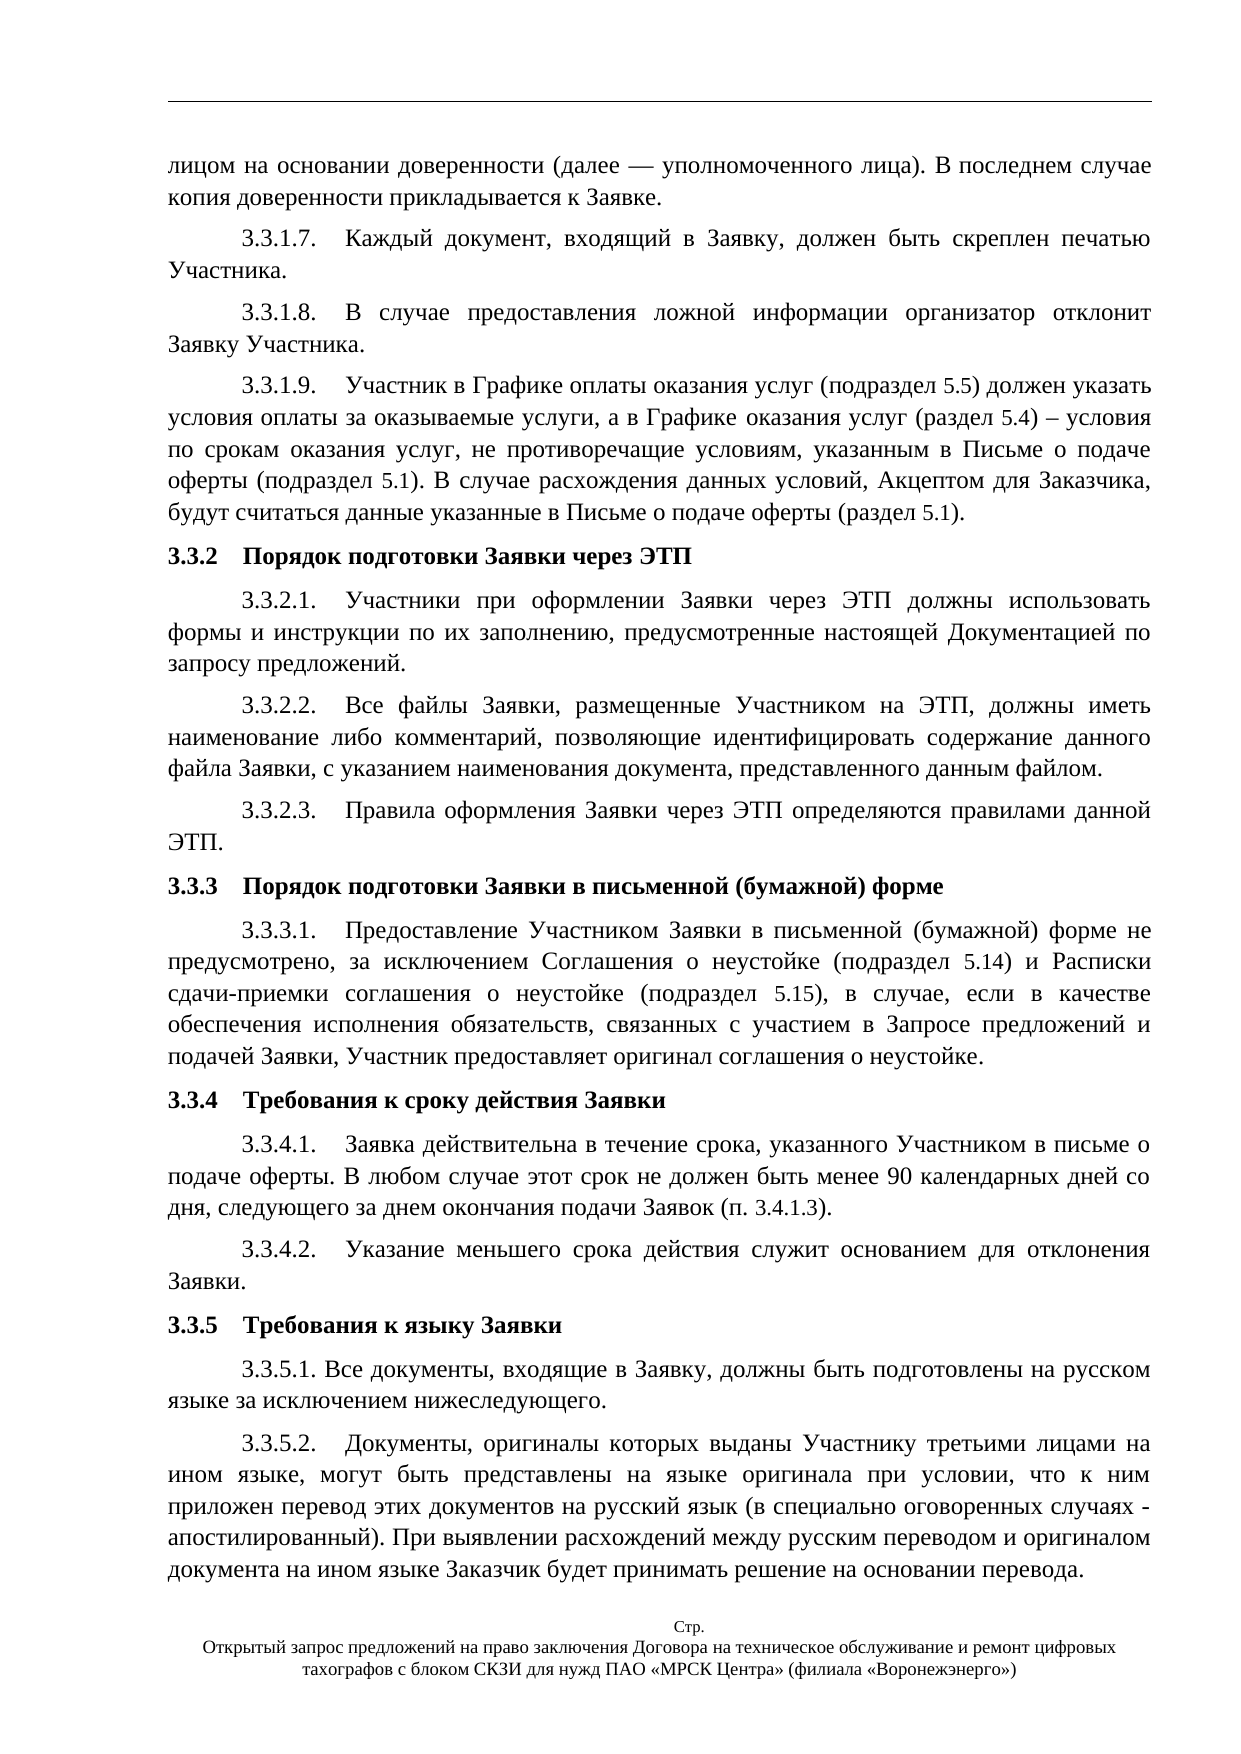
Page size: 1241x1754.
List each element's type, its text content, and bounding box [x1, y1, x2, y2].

text 3.3.5.1. Все документы, входящие в Заявку, должны быть подготовлены на русском языке за исключением нижеследующего. [168, 1354, 1152, 1414]
subtitle Требования к языку Заявки [168, 1310, 1152, 1339]
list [168, 150, 1152, 210]
list Предоставление Участником Заявки в письменной (бумажной) форме не предусмотрено, за исключением Соглашения о неустойке (подраздел 5.14) и Расписки сдачи-приемки соглашения о неустойке (подраздел 5.15), в случае, если в качестве обеспечения исполнения обязательств, связанных с участием в Запросе предложений и подачей Заявки, Участник предоставляет оригинал соглашения о неустойке. [168, 915, 1152, 1070]
list Участники при оформлении Заявки через ЭТП должны использовать формы и инструкции по их заполнению, предусмотренные настоящей Документацией по запросу предложений. [168, 585, 1152, 677]
subtitle Требования к сроку действия Заявки [168, 1085, 1152, 1114]
list Заявка действительна в течение срока, указанного Участником в письме о подаче оферты. В любом случае этот срок не должен быть менее 90 календарных дней со дня, следующего за днем окончания подачи Заявок (п. 3.4.1.3). [168, 1129, 1151, 1221]
list Документы, оригиналы которых выданы Участнику третьими лицами на ином языке, могут быть представлены на языке оригинала при условии, что к ним приложен перевод этих документов на русский язык (в специально оговоренных случаях - апостилированный). При выявлении расхождений между русским переводом и оригиналом документа на ином языке Заказчик будет принимать решение на основании перевода. [168, 1428, 1152, 1583]
list Указание меньшего срока действия служит основанием для отклонения Заявки. [168, 1234, 1151, 1295]
list Участник в Графике оплаты оказания услуг (подраздел 5.5) должен указать условия оплаты за оказываемые услуги, а в Графике оказания услуг (раздел 5.4) – условия по срокам оказания услуг, не противоречащие условиям, указанным в Письме о подаче оферты (подраздел 5.1). В случае расхождения данных условий, Акцептом для Заказчика, будут считаться данные указанные в Письме о подаче оферты (раздел 5.1). [168, 371, 1152, 526]
list Каждый документ, входящий в Заявку, должен быть скреплен печатью Участника. [168, 223, 1152, 284]
subtitle Порядок подготовки Заявки через ЭТП [168, 541, 1152, 570]
list Правила оформления Заявки через ЭТП определяются правилами данной ЭТП. [168, 795, 1152, 856]
list Все файлы Заявки, размещенные Участником на ЭТП, должны иметь наименование либо комментарий, позволяющие идентифицировать содержание данного файла Заявки, с указанием наименования документа, представленного данным файлом. [168, 690, 1152, 782]
subtitle Порядок подготовки Заявки в письменной (бумажной) форме [168, 871, 1152, 899]
list В случае предоставления ложной информации организатор отклонит Заявку Участника. [168, 297, 1152, 357]
